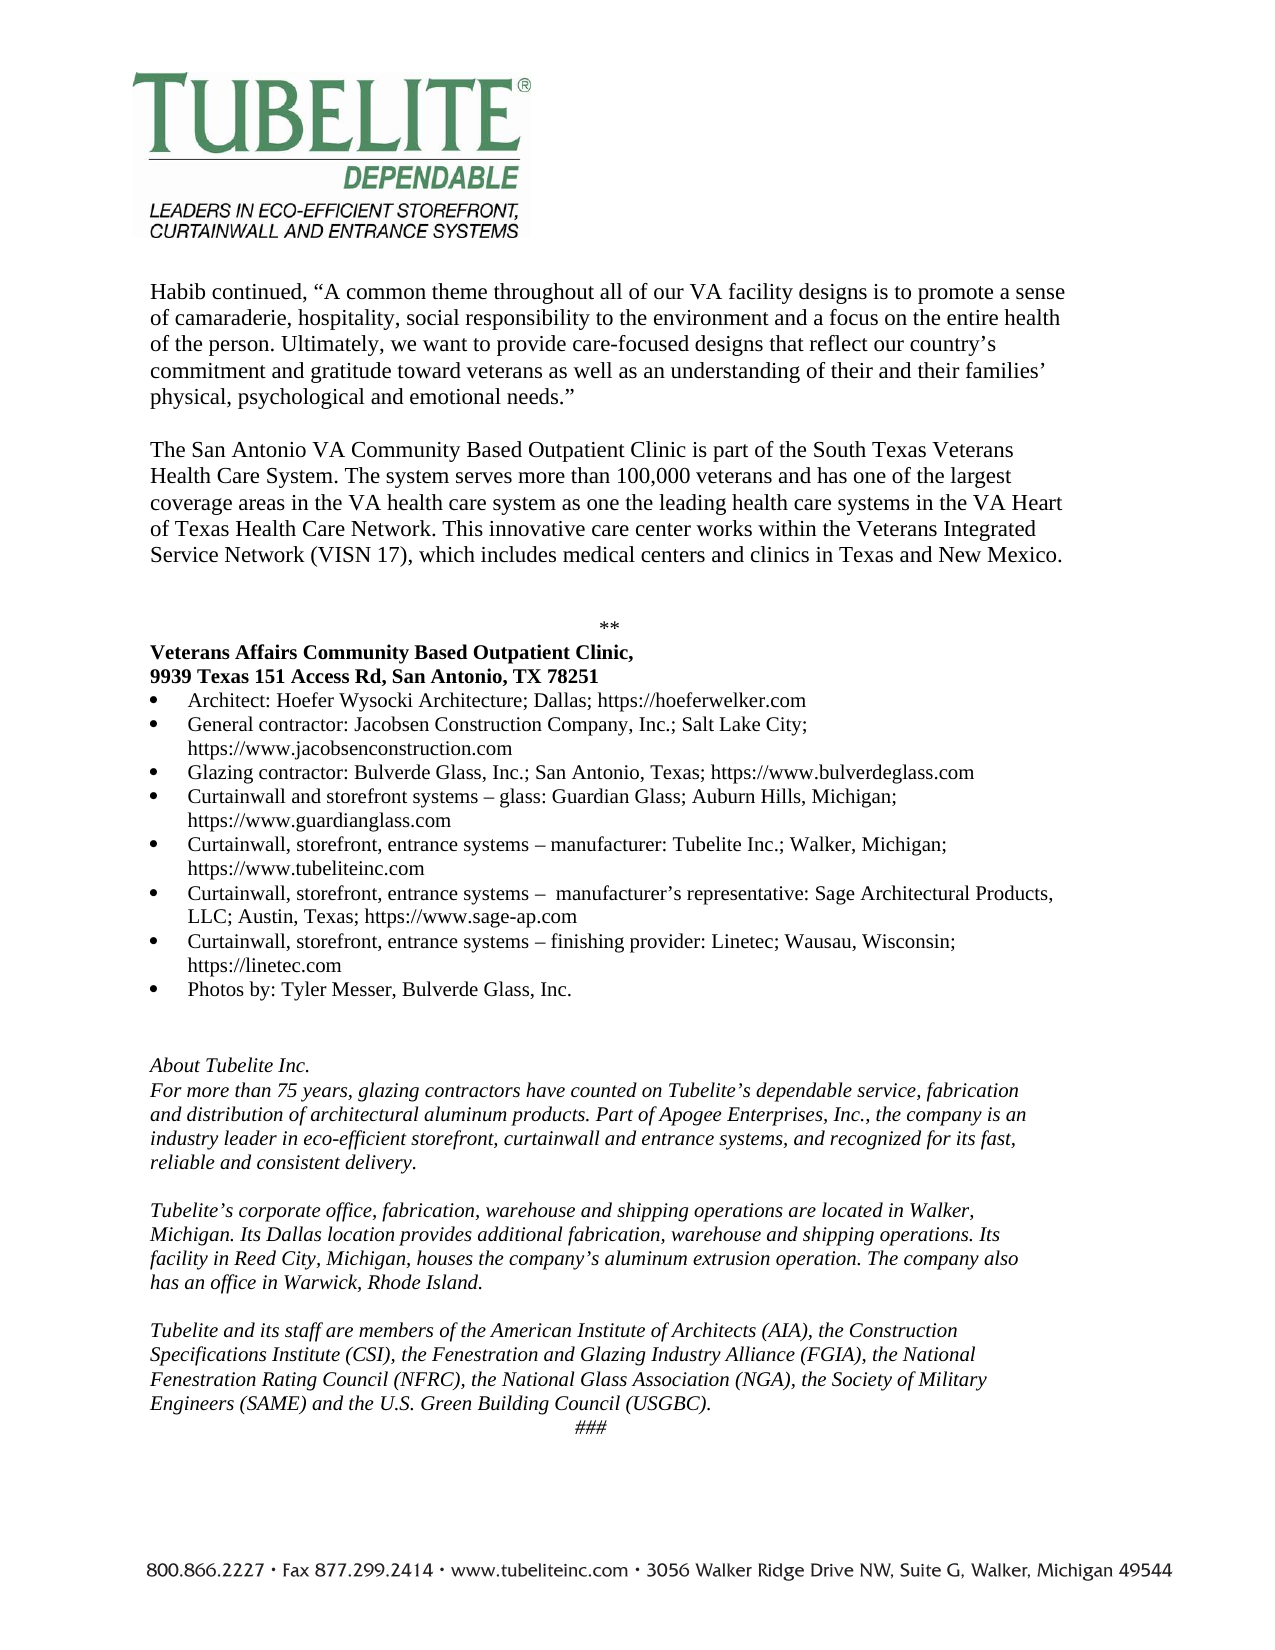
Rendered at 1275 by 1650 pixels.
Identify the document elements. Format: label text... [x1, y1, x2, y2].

list Photos by: Tyler Messer, Bulverde Glass, Inc. [150, 977, 1069, 1001]
list Glazing contractor: Bulverde Glass, Inc.; San Antonio, Texas; https://www.bulverdeglass.com [150, 760, 1069, 784]
text About Tubelite Inc. [150, 1053, 1031, 1077]
text For more than 75 years, glazing contractors have counted on Tubelite’s dependable service, fabrication and distribution of architectural aluminum products. Part of Apogee Enterprises, Inc., the company is an industry leader in eco-efficient storefront, curtainwall and entrance systems, and recognized for its fast, reliable and consistent delivery. [150, 1077, 1031, 1174]
text ### [150, 1414, 1031, 1439]
text Tubelite and its staff are members of the American Institute of Architects (AIA), the Construction Specifications Institute (CSI), the Fenestration and Glazing Industry Alliance (FGIA), the National Fenestration Rating Council (NFRC), the National Glass Association (NGA), the Society of Military Engineers (SAME) and the U.S. Green Building Council (USGBC). [150, 1318, 1031, 1414]
text ** [150, 616, 1069, 640]
list Curtainwall, storefront, entrance systems – manufacturer: Tubelite Inc.; Walker, Michigan; https://www.tubeliteinc.com [150, 832, 1069, 880]
picture [132, 72, 531, 238]
picture [142, 1560, 1195, 1584]
list Curtainwall, storefront, entrance systems – manufacturer’s representative: Sage Architectural Products, LLC; Austin, Texas; https://www.sage-ap.com [150, 880, 1069, 928]
list Architect: Hoefer Wysocki Architecture; Dallas; https://hoeferwelker.com [150, 688, 1069, 712]
list Curtainwall and storefront systems – glass: Guardian Glass; Auburn Hills, Michigan; https://www.guardianglass.com [150, 784, 1069, 832]
text Habib continued, “A common theme throughout all of our VA facility designs is to promote a sense of camaraderie, hospitality, social responsibility to the environment and a focus on the entire health of the person. Ultimately, we want to provide care-focused designs that reflect our country’s commitment and gratitude toward veterans as well as an understanding of their and their families’ physical, psychological and emotional needs.” [150, 278, 1069, 409]
text The San Antonio VA Community Based Outpatient Clinic is part of the South Texas Veterans Health Care System. The system serves more than 100,000 veterans and has one of the largest coverage areas in the VA health care system as one the leading health care systems in the VA Heart of Texas Health Care Network. This innovative care center works within the Veterans Integrated Service Network (VISN 17), which includes medical centers and clinics in Texas and New Mexico. [150, 436, 1069, 568]
text Veterans Affairs Community Based Outpatient Clinic, 9939 Texas 151 Access Rd, San Antonio, TX 78251 [150, 640, 1069, 688]
list General contractor: Jacobsen Construction Company, Inc.; Salt Lake City; https://www.jacobsenconstruction.com [150, 712, 1069, 760]
list Curtainwall, storefront, entrance systems – finishing provider: Linetec; Wausau, Wisconsin; https://linetec.com [150, 928, 1069, 977]
text Tubelite’s corporate office, fabrication, warehouse and shipping operations are located in Walker, Michigan. Its Dallas location provides additional fabrication, warehouse and shipping operations. Its facility in Reed City, Michigan, houses the company’s aluminum extrusion operation. The company also has an office in Warwick, Rhode Island. [150, 1198, 1031, 1294]
